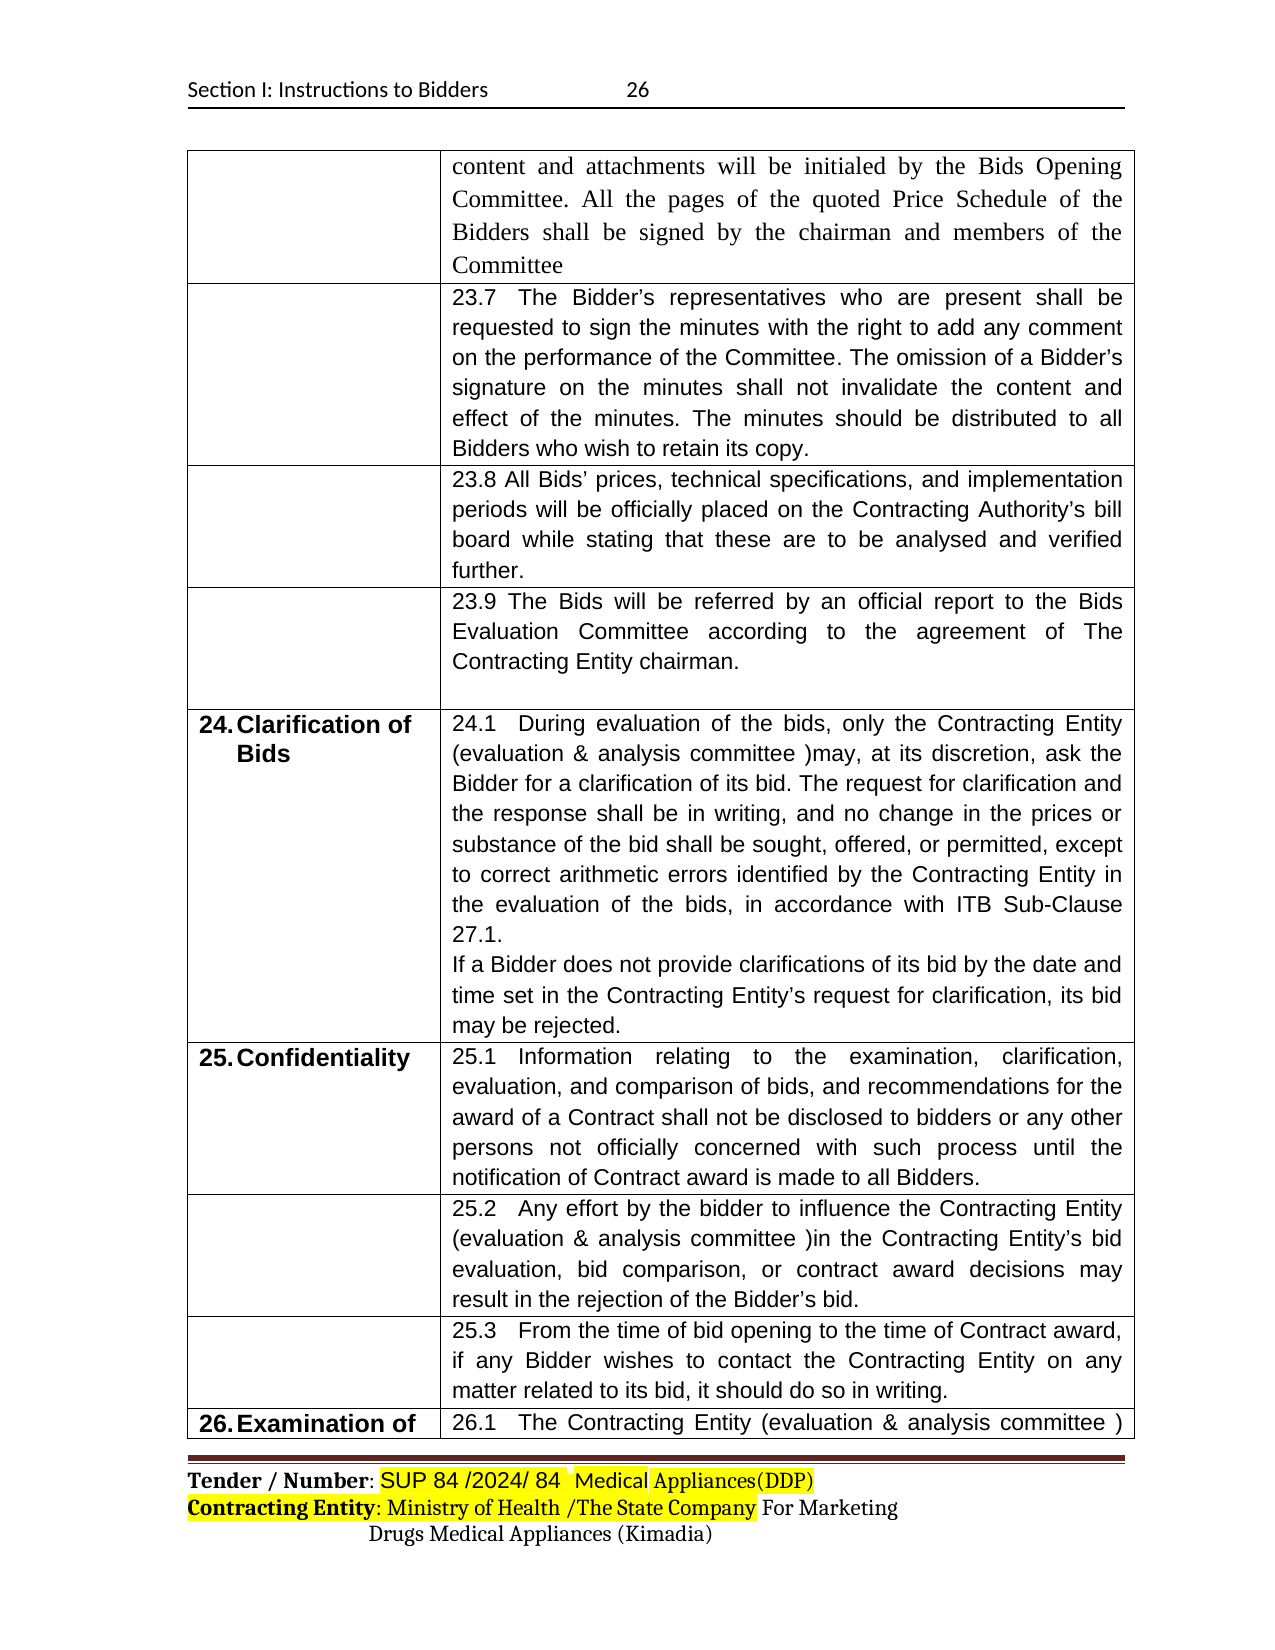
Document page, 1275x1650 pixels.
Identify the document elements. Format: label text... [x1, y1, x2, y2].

table_cell [188, 1195, 440, 1316]
table_cell [188, 151, 440, 283]
table_cell 25.1 Information relating to the examination, clarification, evaluation, and comparison of bids, and recommendations for the award of a Contract shall not be disclosed to bidders or any other persons not officially concerned with such process until the notification of Contract award is made to all Bidders. [441, 1043, 1134, 1194]
table_cell [188, 588, 440, 709]
table_cell [188, 1317, 440, 1408]
table_cell 24. Clarification of Bids [188, 710, 440, 1042]
table_cell 24.1 During evaluation of the bids, only the Contracting Entity (evaluation & analysis committee )may, at its discretion, ask the Bidder for a clarification of its bid. The request for clarification and the response shall be in writing, and no change in the prices or substance of the bid shall be sought, offered, or permitted, except to correct arithmetic errors identified by the Contracting Entity in the evaluation of the bids, in accordance with ITB Sub-Clause 27.1. If a Bidder does not provide clarifications of its bid by the date and time set in the Contracting Entity’s request for clarification, its bid may be rejected. [441, 710, 1134, 1042]
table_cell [441, 1409, 1134, 1437]
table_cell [188, 1409, 440, 1437]
table_cell 25.3 From the time of bid opening to the time of Contract award, if any Bidder wishes to contact the Contracting Entity on any matter related to its bid, it should do so in writing. [441, 1317, 1134, 1408]
table_cell 25. Confidentiality [188, 1043, 440, 1194]
table_cell 25.2 Any effort by the bidder to influence the Contracting Entity (evaluation & analysis committee )in the Contracting Entity’s bid evaluation, bid comparison, or contract award decisions may result in the rejection of the Bidder’s bid. [441, 1195, 1134, 1316]
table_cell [441, 151, 1134, 283]
table_cell [188, 466, 440, 587]
table_cell 23.9 The Bids will be referred by an official report to the Bids Evaluation Committee according to the agreement of The Contracting Entity chairman. [441, 588, 1134, 709]
table_cell 23.8 All Bids’ prices, technical specifications, and implementation periods will be officially placed on the Contracting Authority’s bill board while stating that these are to be analysed and verified further. [441, 466, 1134, 587]
table_cell 23.7 The Bidder’s representatives who are present shall be requested to sign the minutes with the right to add any comment on the performance of the Committee. The omission of a Bidder’s signature on the minutes shall not invalidate the content and effect of the minutes. The minutes should be distributed to all Bidders who wish to retain its copy. [441, 284, 1134, 465]
table_cell [188, 284, 440, 465]
